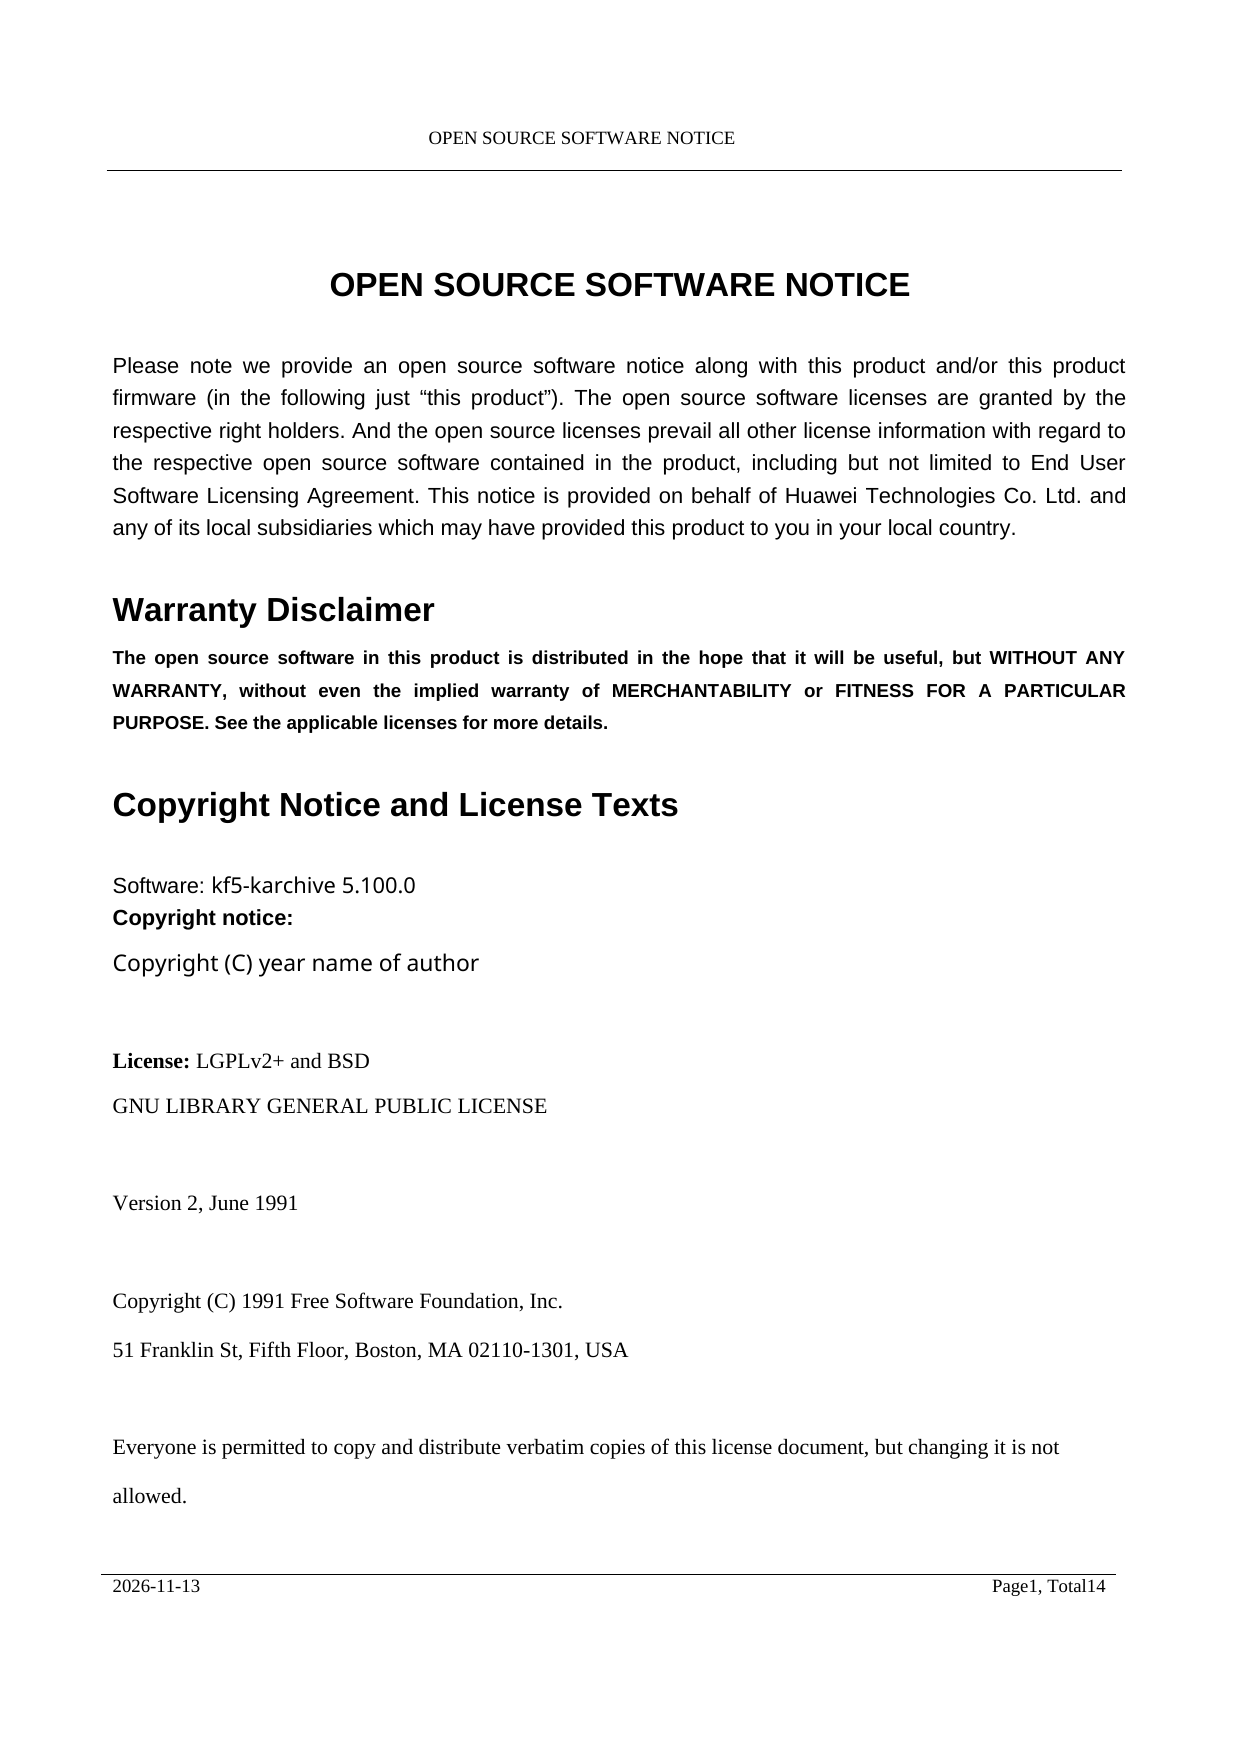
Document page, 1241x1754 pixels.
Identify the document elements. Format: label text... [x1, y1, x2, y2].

text OPEN SOURCE SOFTWARE NOTICE [112, 251, 1128, 316]
text Software: kf5-karchive 5.100.0 [112, 869, 1128, 901]
text Please note we provide an open source software notice along with this product and/or this product firmware (in the following just “this product”). The open source software licenses are granted by the respective right holders. And the open source licenses prevail all other license information with regard to the respective open source software contained in the product, including but not limited to End User Software Licensing Agreement. This notice is provided on behalf of Huawei Technologies Co. Ltd. and any of its local subsidiaries which may have provided this product to you in your local country. [112, 349, 1128, 544]
text License: LGPLv2+ and BSD [112, 1044, 1128, 1077]
text Warranty Disclaimer [112, 576, 1128, 641]
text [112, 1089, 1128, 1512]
text The open source software in this product is distributed in the hope that it will be useful, but WITHOUT ANY WARRANTY, without even the implied warranty of MERCHANTABILITY or FITNESS FOR A PARTICULAR PURPOSE. See the applicable licenses for more details. [112, 641, 1128, 739]
text Copyright notice: [112, 901, 1128, 934]
text Copyright (C) year name of author [112, 947, 1128, 1028]
text Copyright Notice and License Texts [112, 771, 1128, 836]
